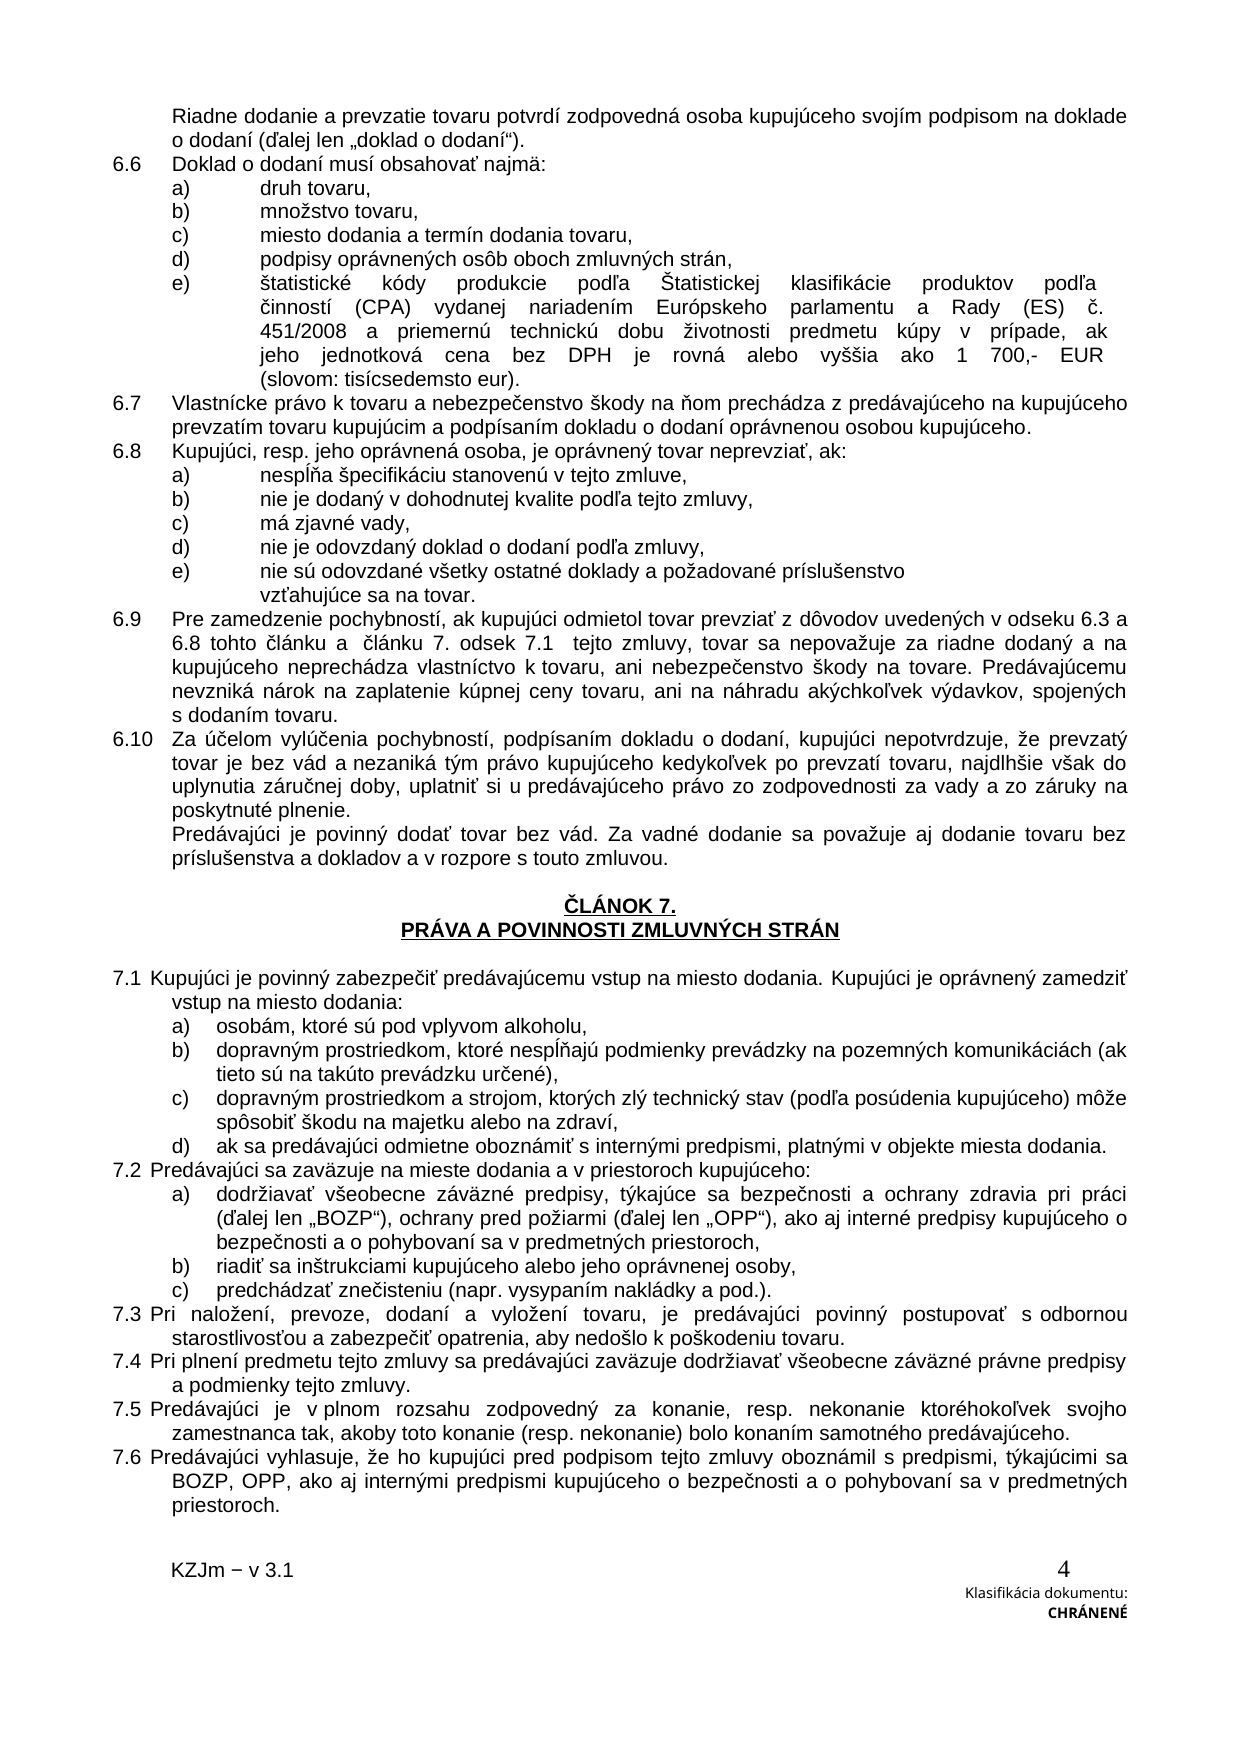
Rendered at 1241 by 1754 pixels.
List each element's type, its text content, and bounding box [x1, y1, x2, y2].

list Pri naložení, prevoze, dodaní a vyložení tovaru, je predávajúci povinný postupovať s odbornou starostlivosťou a zabezpečiť opatrenia, aby nedošlo k poškodeniu tovaru. [112, 1301, 1128, 1349]
text 6.7 Vlastnícke právo k tovaru a nebezpečenstvo škody na ňom prechádza z predávajúceho na kupujúceho prevzatím tovaru kupujúcim a podpísaním dokladu o dodaní oprávnenou osobou kupujúceho. [112, 391, 1128, 439]
list článok 7. [112, 894, 1128, 918]
list 6.9 Pre zamedzenie pochybností, ak kupujúci odmietol tovar prevziať z dôvodov uvedených v odseku 6.3 a 6.8 tohto článku a článku 7. odsek 7.1 tejto zmluvy, tovar sa nepovažuje za riadne dodaný a na kupujúceho neprechádza vlastníctvo k tovaru, ani nebezpečenstvo škody na tovare. Predávajúcemu nevzniká nárok na zaplatenie kúpnej ceny tovaru, ani na náhradu akýchkoľvek výdavkov, spojených s dodaním tovaru. [112, 607, 1128, 726]
text 6.8 Kupujúci, resp. jeho oprávnená osoba, je oprávnený tovar neprevziať, ak: [112, 439, 1128, 463]
text a) osobám, ktoré sú pod vplyvom alkoholu, [172, 1014, 1128, 1038]
text c) dopravným prostriedkom a strojom, ktorých zlý technický stav (podľa posúdenia kupujúceho) môže spôsobiť škodu na majetku alebo na zdraví, [172, 1086, 1128, 1134]
text e) štatistické kódy produkcie podľa Štatistickej klasifikácie produktov podľa činností (CPA) vydanej nariadením Európskeho parlamentu a Rady (ES) č. 451/2008 a priemernú technickú dobu životnosti predmetu kúpy v prípade, ak jeho jednotková cena bez DPH je rovná alebo vyššia ako 1 700,- EUR (slovom: tisícsedemsto eur). [112, 271, 1128, 391]
text b) dopravným prostriedkom, ktoré nespĺňajú podmienky prevádzky na pozemných komunikáciách (ak tieto sú na takúto prevádzku určené), [172, 1038, 1128, 1086]
text Predávajúci je povinný dodať tovar bez vád. Za vadné dodanie sa považuje aj dodanie tovaru bez príslušenstva a dokladov a v rozpore s touto zmluvou. [172, 822, 1128, 870]
text Riadne dodanie a prevzatie tovaru potvrdí zodpovedná osoba kupujúceho svojím podpisom na doklade o dodaní (ďalej len „doklad o dodaní“). [172, 103, 1128, 151]
list Kupujúci je povinný zabezpečiť predávajúcemu vstup na miesto dodania. Kupujúci je oprávnený zamedziť vstup na miesto dodania: [112, 966, 1128, 1014]
text c) má zjavné vady, [112, 511, 1128, 535]
text a) dodržiavať všeobecne záväzné predpisy, týkajúce sa bezpečnosti a ochrany zdravia pri práci (ďalej len „BOZP“), ochrany pred požiarmi (ďalej len „OPP“), ako aj interné predpisy kupujúceho o bezpečnosti a o pohybovaní sa v predmetných priestoroch, [172, 1182, 1128, 1253]
text 6.6 Doklad o dodaní musí obsahovať najmä: [112, 151, 1128, 175]
text e) nie sú odovzdané všetky ostatné doklady a požadované príslušenstvo vzťahujúce sa na tovar. [112, 559, 1128, 607]
text c) miesto dodania a termín dodania tovaru, [112, 223, 1128, 247]
text b) riadiť sa inštrukciami kupujúceho alebo jeho oprávnenej osoby, [172, 1253, 1128, 1277]
list Pri plnení predmetu tejto zmluvy sa predávajúci zaväzuje dodržiavať všeobecne záväzné právne predpisy a podmienky tejto zmluvy. [112, 1349, 1128, 1397]
list práva a povinnosti zmluvných strán [112, 918, 1128, 942]
text b) množstvo tovaru, [112, 199, 1128, 223]
list Predávajúci vyhlasuje, že ho kupujúci pred podpisom tejto zmluvy oboznámil s predpismi, týkajúcimi sa BOZP, OPP, ako aj internými predpismi kupujúceho o bezpečnosti a o pohybovaní sa v predmetných priestoroch. [112, 1445, 1128, 1517]
list Predávajúci sa zaväzuje na mieste dodania a v priestoroch kupujúceho: [112, 1158, 1128, 1182]
text a) nespĺňa špecifikáciu stanovenú v tejto zmluve, [112, 463, 1128, 487]
list 6.10 Za účelom vylúčenia pochybností, podpísaním dokladu o dodaní, kupujúci nepotvrdzuje, že prevzatý tovar je bez vád a nezaniká tým právo kupujúceho kedykoľvek po prevzatí tovaru, najdlhšie však do uplynutia záručnej doby, uplatniť si u predávajúceho právo zo zodpovednosti za vady a zo záruky na poskytnuté plnenie. [112, 726, 1128, 822]
text c) predchádzať znečisteniu (napr. vysypaním nakládky a pod.). [172, 1277, 1128, 1301]
text d) nie je odovzdaný doklad o dodaní podľa zmluvy, [112, 535, 1128, 559]
text a) druh tovaru, [112, 175, 1128, 199]
text d) ak sa predávajúci odmietne oboznámiť s internými predpismi, platnými v objekte miesta dodania. [172, 1134, 1128, 1158]
text d) podpisy oprávnených osôb oboch zmluvných strán, [112, 247, 1128, 271]
list Predávajúci je v plnom rozsahu zodpovedný za konanie, resp. nekonanie ktoréhokoľvek svojho zamestnanca tak, akoby toto konanie (resp. nekonanie) bolo konaním samotného predávajúceho. [112, 1397, 1128, 1445]
text b) nie je dodaný v dohodnutej kvalite podľa tejto zmluvy, [112, 487, 1128, 511]
